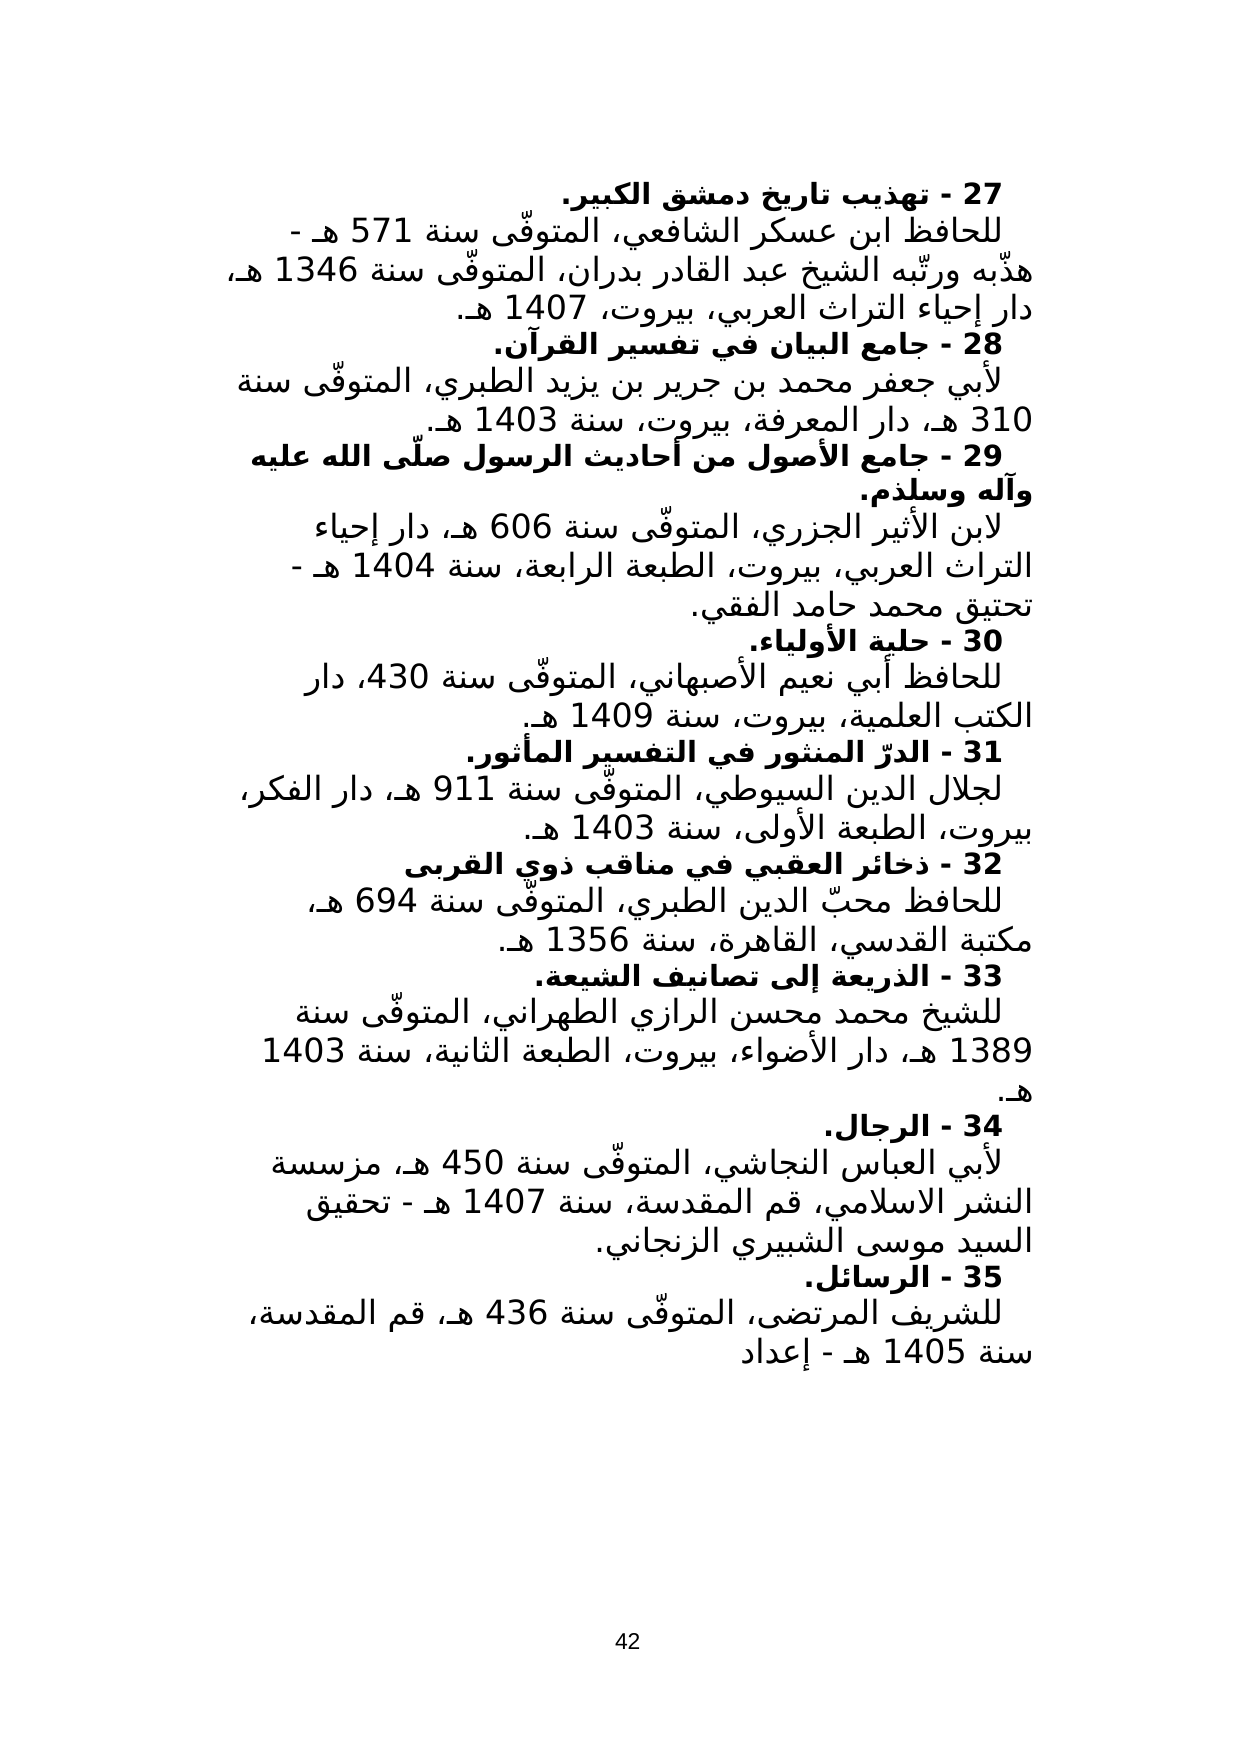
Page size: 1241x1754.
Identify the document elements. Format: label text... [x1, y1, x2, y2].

text 34 - الرجال. [222, 1109, 1033, 1143]
text للشريف المرتضى، المتوفّى سنة 436 هـ، قم المقدسة، سنة 1405 هـ - إعداد [222, 1294, 1033, 1372]
text 31 - الدرّ المنثور في التفسير المأثور. [222, 736, 1033, 769]
text لأبي جعفر محمد بن جرير بن يزيد الطبري، المتوفّى سنة 310 هـ، دار المعرفة، بيروت، سنة 1403 هـ. [222, 362, 1033, 439]
text 33 - الذريعة إلى تصانيف الشيعة. [222, 959, 1033, 993]
text 32 - ذخائر العقبي في مناقب ذوي القربى [222, 847, 1033, 881]
text للحافظ أبي نعيم الأصبهاني، المتوفّى سنة 430، دار الكتب العلمية، بيروت، سنة 1409 هـ. [222, 658, 1033, 736]
text للشيخ محمد محسن الرازي الطهراني، المتوفّى سنة 1389 هـ، دار الأضواء، بيروت، الطبعة الثانية، سنة 1403 هـ. [222, 993, 1033, 1109]
text 29 - جامع الأصول من أحاديث الرسول صلّى الله عليه وآله وسلذم. [222, 439, 1033, 507]
text 30 - حلية الأولياء. [222, 624, 1033, 658]
text لابن الأثير الجزري، المتوفّى سنة 606 هـ، دار إحياء التراث العربي، بيروت، الطبعة الرابعة، سنة 1404 هـ - تحتيق محمد حامد الفقي. [222, 507, 1033, 624]
text لجلال الدين السيوطي، المتوفّى سنة 911 هـ، دار الفكر، بيروت، الطبعة الأولى، سنة 1403 هـ. [222, 769, 1033, 847]
text للحافظ محبّ الدين الطبري، المتوفّى سنة 694 هـ، مكتبة القدسي، القاهرة، سنة 1356 هـ. [222, 881, 1033, 959]
text 27 - تهذيب تاريخ دمشق الكبير. [222, 177, 1033, 211]
text للحافظ ابن عسكر الشافعي، المتوفّى سنة 571 هـ - هذّبه ورتّبه الشيخ عبد القادر بدران، المتوفّى سنة 1346 هـ، دار إحياء التراث العربي، بيروت، 1407 هـ. [222, 211, 1033, 328]
text لأبي العباس النجاشي، المتوفّى سنة 450 هـ، مزسسة النشر الاسلامي، قم المقدسة، سنة 1407 هـ - تحقيق السيد موسى الشبيري الزنجاني. [222, 1143, 1033, 1260]
text 35 - الرسائل. [222, 1260, 1033, 1294]
text 28 - جامع البيان في تفسير القرآن. [222, 328, 1033, 362]
